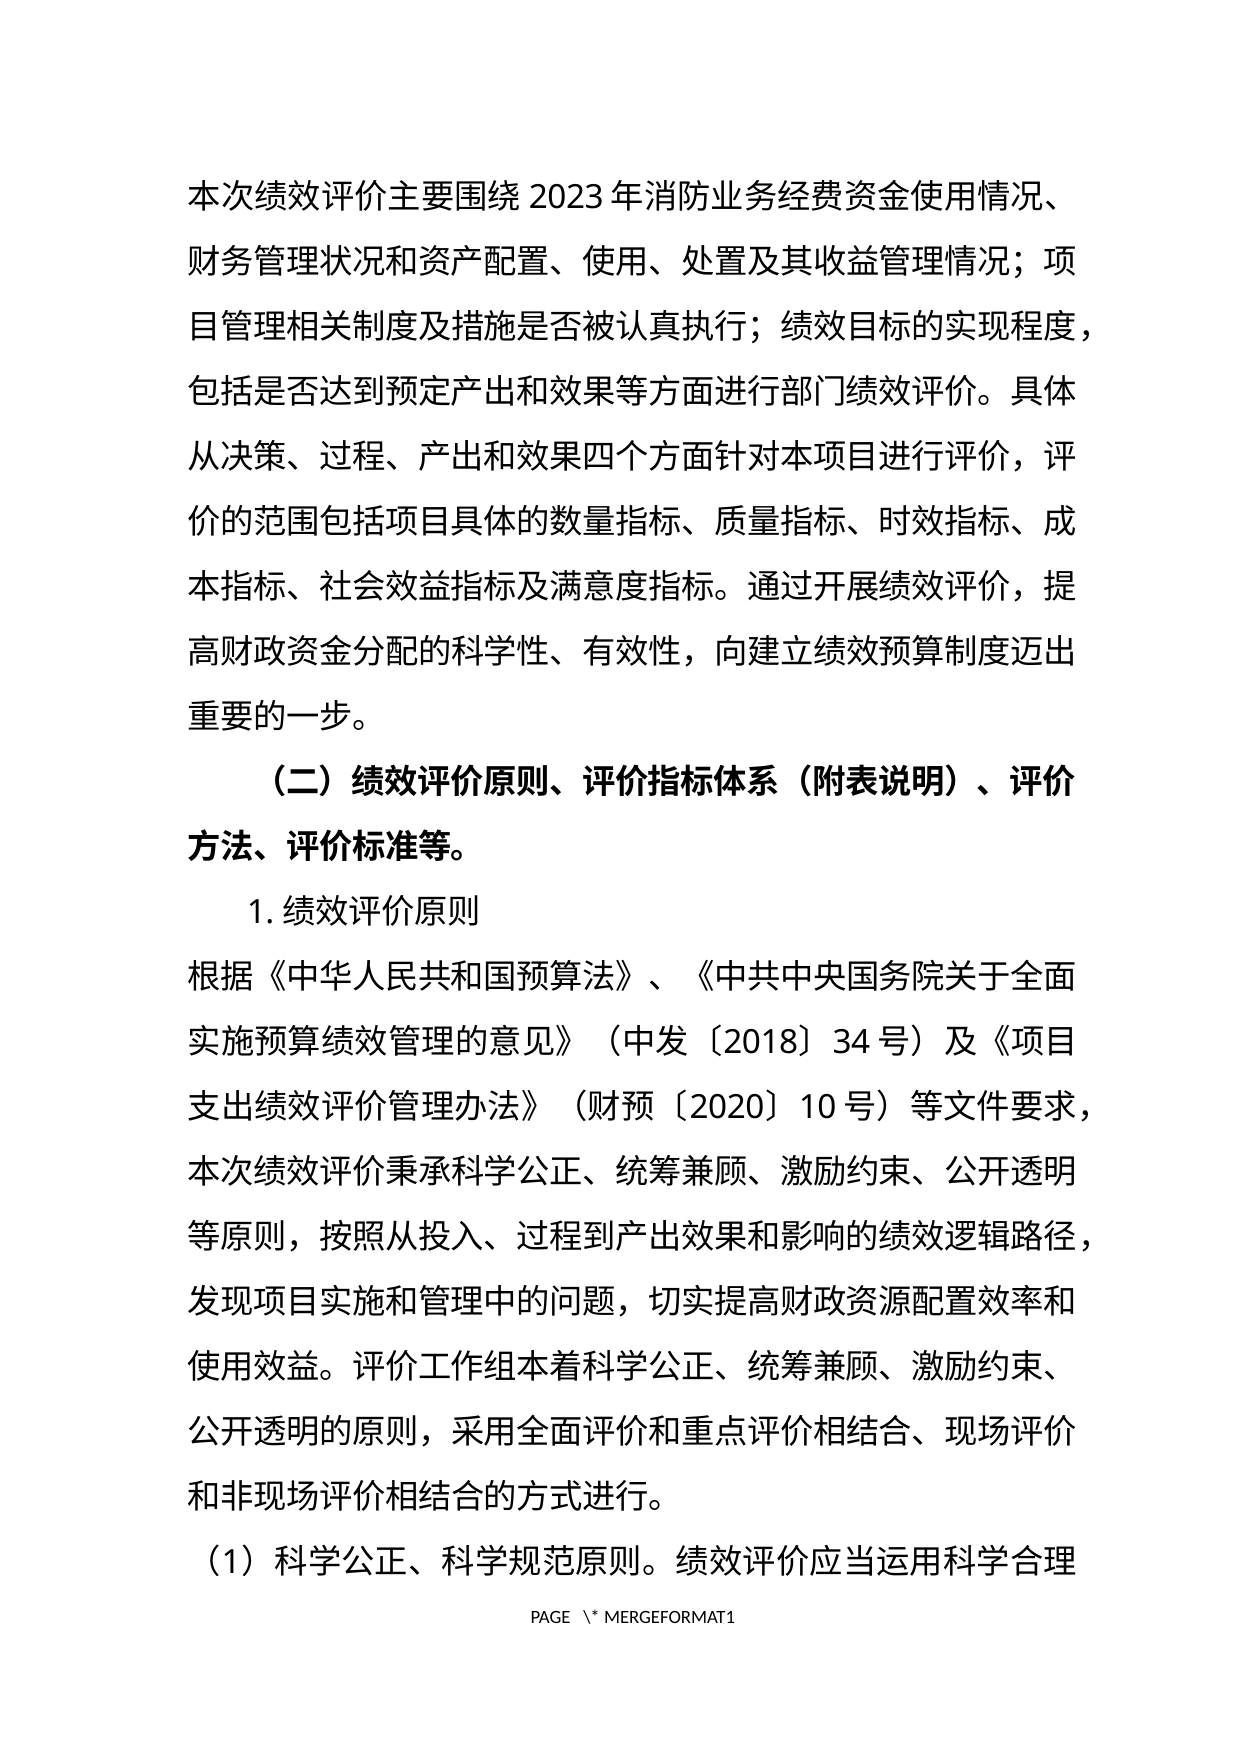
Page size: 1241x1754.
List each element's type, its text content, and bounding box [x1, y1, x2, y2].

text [187, 877, 1078, 1592]
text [187, 162, 1078, 747]
text （二）绩效评价原则、评价指标体系（附表说明）、评价方法、评价标准等。 [187, 747, 1078, 877]
